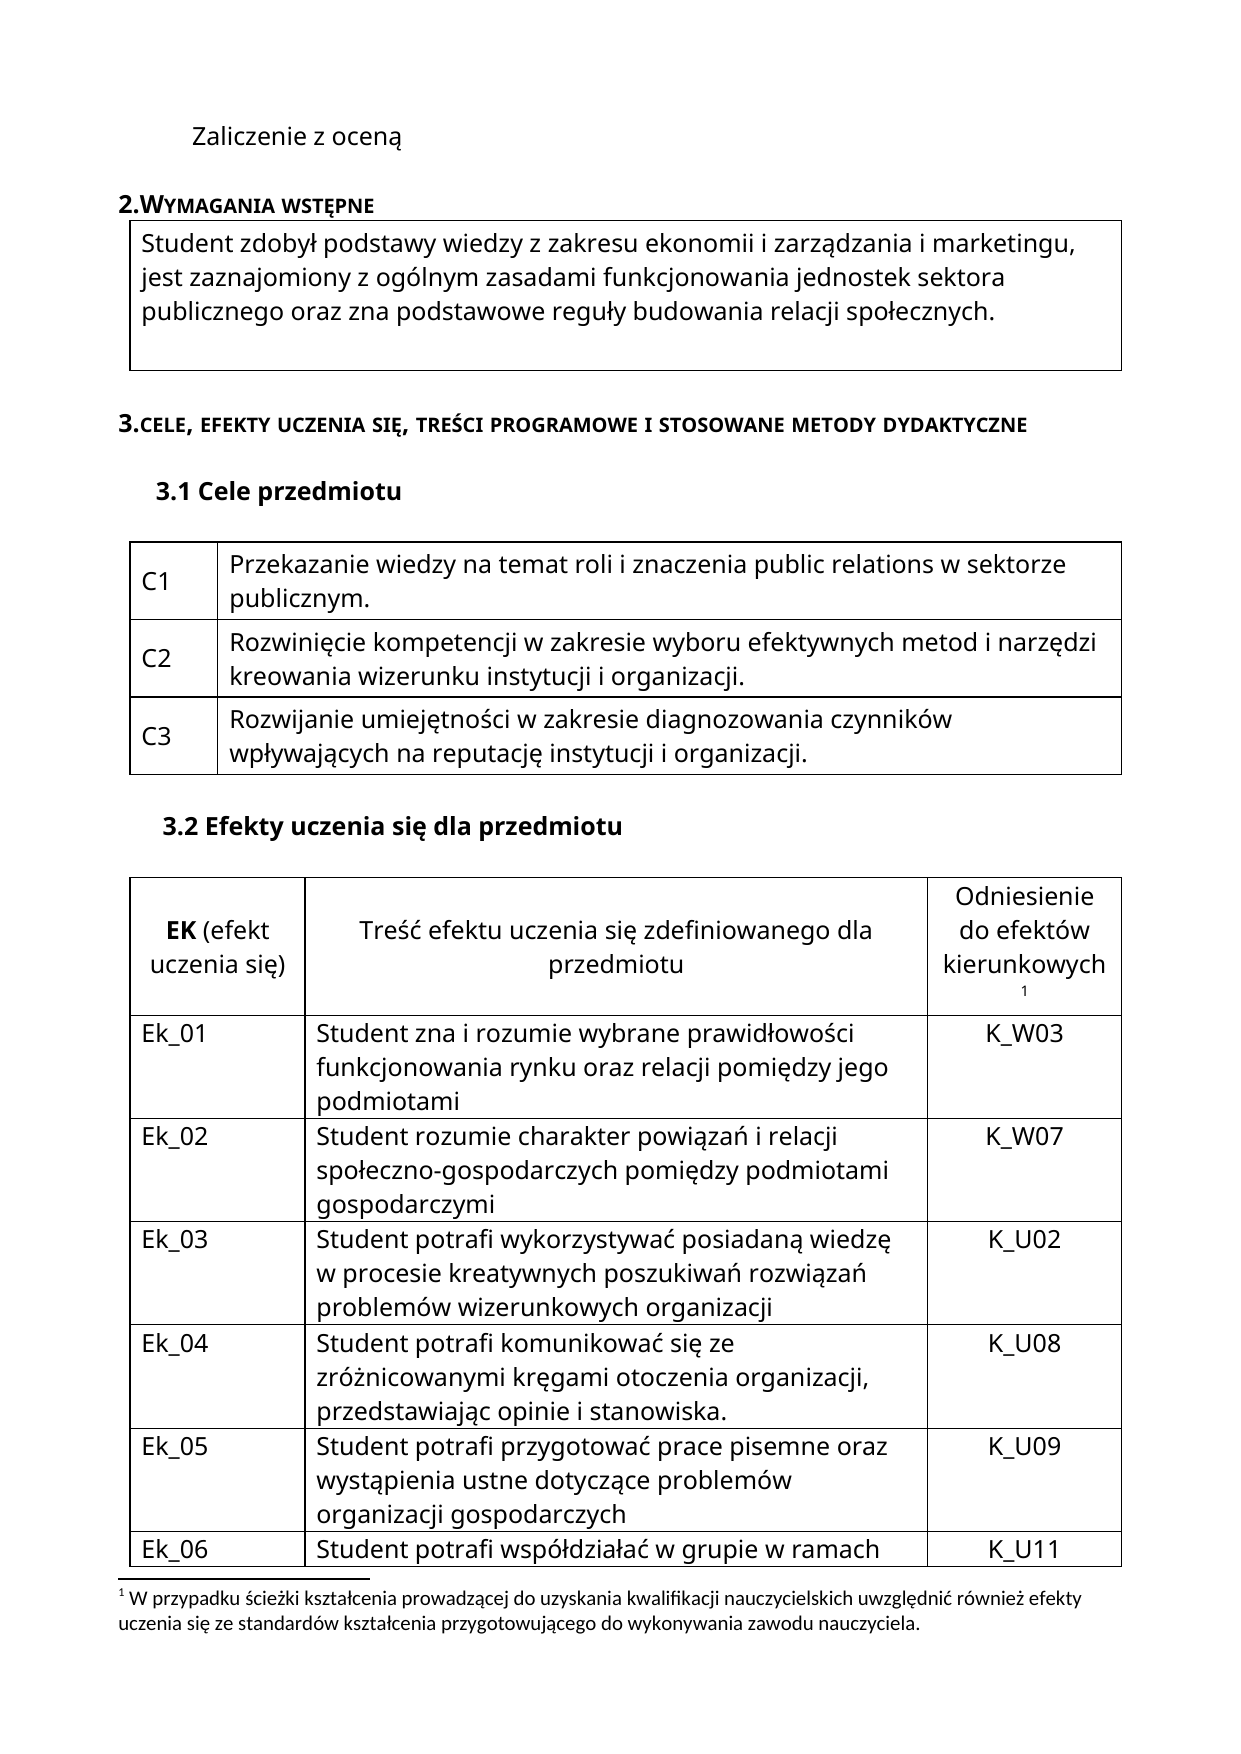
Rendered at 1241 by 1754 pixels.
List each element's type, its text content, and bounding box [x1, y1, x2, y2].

table_cell Student potrafi komunikować się ze zróżnicowanymi kręgami otoczenia organizacji, przedstawiając opinie i stanowiska. [306, 1325, 927, 1427]
table_cell Ek_01 [131, 1016, 304, 1118]
table_cell Ek_06 [131, 1532, 304, 1566]
table_cell Student potrafi wykorzystywać posiadaną wiedzę w procesie kreatywnych poszukiwań rozwiązań problemów wizerunkowych organizacji [306, 1222, 927, 1324]
table_header Odniesienie do efektów kierunkowych [928, 878, 1121, 1014]
table_cell Student zna i rozumie wybrane prawidłowości funkcjonowania rynku oraz relacji pomiędzy jego podmiotami [306, 1016, 927, 1118]
table_cell K_U11 [928, 1532, 1121, 1566]
text 3.1 Cele przedmiotu [156, 473, 1122, 507]
table_cell K_U09 [928, 1429, 1121, 1531]
table_header Treść efektu uczenia się zdefiniowanego dla przedmiotu [306, 878, 927, 1014]
table_cell K_W07 [928, 1119, 1121, 1221]
table_cell Ek_05 [131, 1429, 304, 1531]
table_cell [306, 1532, 927, 1566]
table_header Przekazanie wiedzy na temat roli i znaczenia public relations w sektorze publicznym. [218, 543, 1121, 619]
table_cell Rozwijanie umiejętności w zakresie diagnozowania czynników wpływających na reputację instytucji i organizacji. [218, 698, 1121, 774]
table_cell K_U02 [928, 1222, 1121, 1324]
table_cell K_U08 [928, 1325, 1121, 1427]
table_cell Ek_04 [131, 1325, 304, 1427]
table_cell Ek_02 [131, 1119, 304, 1221]
table_cell C2 [131, 620, 217, 696]
text 3.cele, efekty uczenia się, treści programowe i stosowane metody dydaktyczne [118, 405, 1122, 439]
table_cell C3 [131, 698, 217, 774]
table_header Student zdobył podstawy wiedzy z zakresu ekonomii i zarządzania i marketingu, jest zaznajomiony z ogólnym zasadami funkcjonowania jednostek sektora publicznego oraz zna podstawowe reguły budowania relacji społecznych. [131, 221, 1121, 370]
text 3.2 Efekty uczenia się dla przedmiotu [162, 809, 1122, 843]
table_cell Student potrafi przygotować prace pisemne oraz wystąpienia ustne dotyczące problemów organizacji gospodarczych [306, 1429, 927, 1531]
table_header EK (efekt uczenia się) [131, 878, 304, 1014]
table_cell Student rozumie charakter powiązań i relacji społeczno-gospodarczych pomiędzy podmiotami gospodarczymi [306, 1119, 927, 1221]
table_header C1 [131, 543, 217, 619]
table_cell Rozwinięcie kompetencji w zakresie wyboru efektywnych metod i narzędzi kreowania wizerunku instytucji i organizacji. [218, 620, 1121, 696]
text Zaliczenie z oceną [118, 118, 1122, 152]
table_cell K_W03 [928, 1016, 1121, 1118]
text 2.Wymagania wstępne [118, 186, 1122, 220]
table_cell Ek_03 [131, 1222, 304, 1324]
